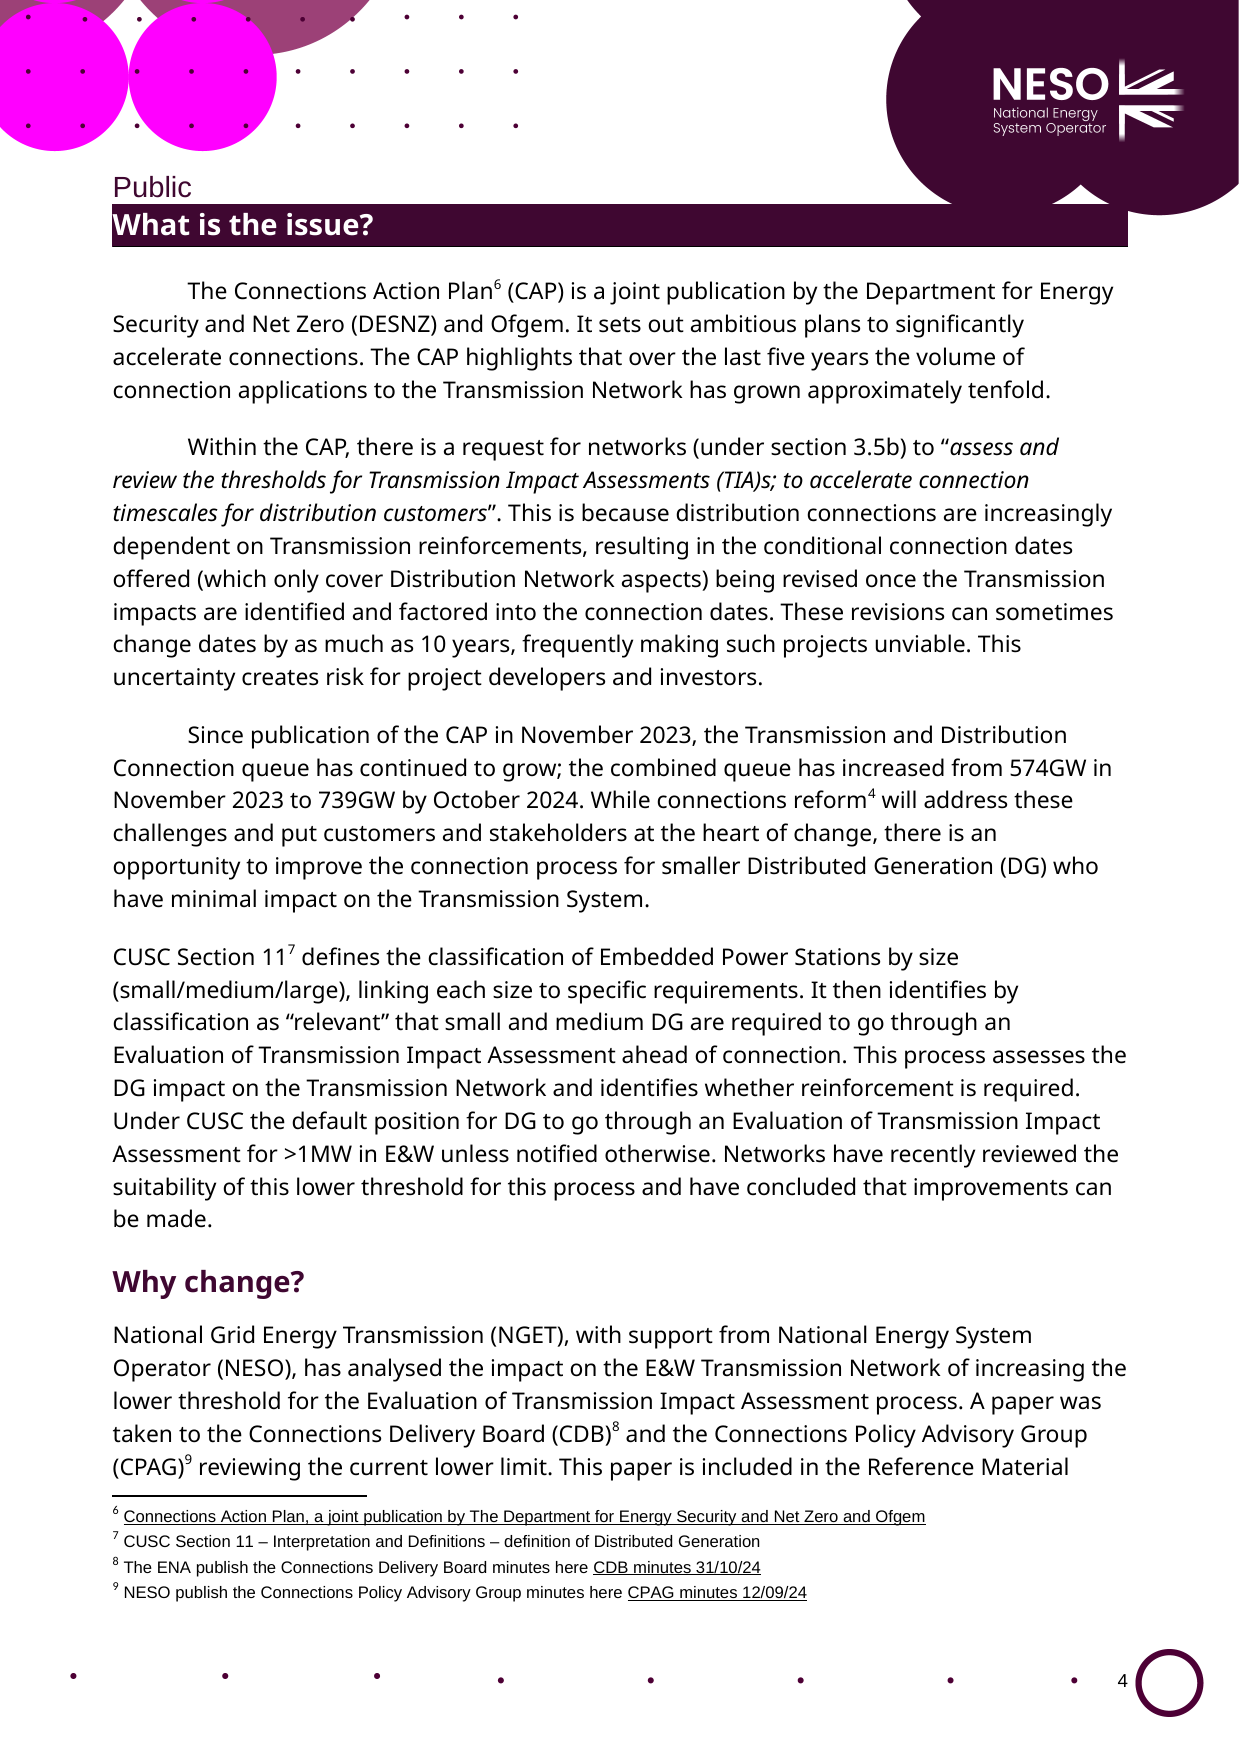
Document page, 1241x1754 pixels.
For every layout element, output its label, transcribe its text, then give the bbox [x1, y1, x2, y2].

subtitle Within the CAP, there is a request for networks (under section 3.5b) to “assess and review the thresholds for Transmission Impact Assessments (TIA)s; to accelerate connection timescales for distribution customers”. This is because distribution connections are increasingly dependent on Transmission reinforcements, resulting in the conditional connection dates offered (which only cover Distribution Network aspects) being revised once the Transmission impacts are identified and factored into the connection dates. These revisions can sometimes change dates by as much as 10 years, frequently making such projects unviable. This uncertainty creates risk for project developers and investors. [112, 431, 1128, 692]
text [112, 1319, 1128, 1482]
picture [0, 0, 1239, 1744]
subtitle Since publication of the CAP in November 2023, the Transmission and Distribution Connection queue has continued to grow; the combined queue has increased from 574GW in November 2023 to 739GW by October 2024. While connections reform4 will address these challenges and put customers and stakeholders at the heart of change, there is an opportunity to improve the connection process for smaller Distributed Generation (DG) who have minimal impact on the Transmission System. [112, 719, 1128, 914]
text What is the issue? [112, 204, 1128, 247]
subtitle CUSC Section 11 defines the classification of Embedded Power Stations by size (small/medium/large), linking each size to specific requirements. It then identifies by classification as “relevant” that small and medium DG are required to go through an Evaluation of Transmission Impact Assessment ahead of connection. This process assesses the DG impact on the Transmission Network and identifies whether reinforcement is required. Under CUSC the default position for DG to go through an Evaluation of Transmission Impact Assessment for >1MW in E&W unless notified otherwise. Networks have recently reviewed the suitability of this lower threshold for this process and have concluded that improvements can be made. [112, 941, 1128, 1234]
subtitle Why change? [112, 1261, 1128, 1301]
subtitle The Connections Action Plan (CAP) is a joint publication by the Department for Energy Security and Net Zero (DESNZ) and Ofgem. It sets out ambitious plans to significantly accelerate connections. The CAP highlights that over the last five years the volume of connection applications to the Transmission Network has grown approximately tenfold. [112, 275, 1128, 405]
